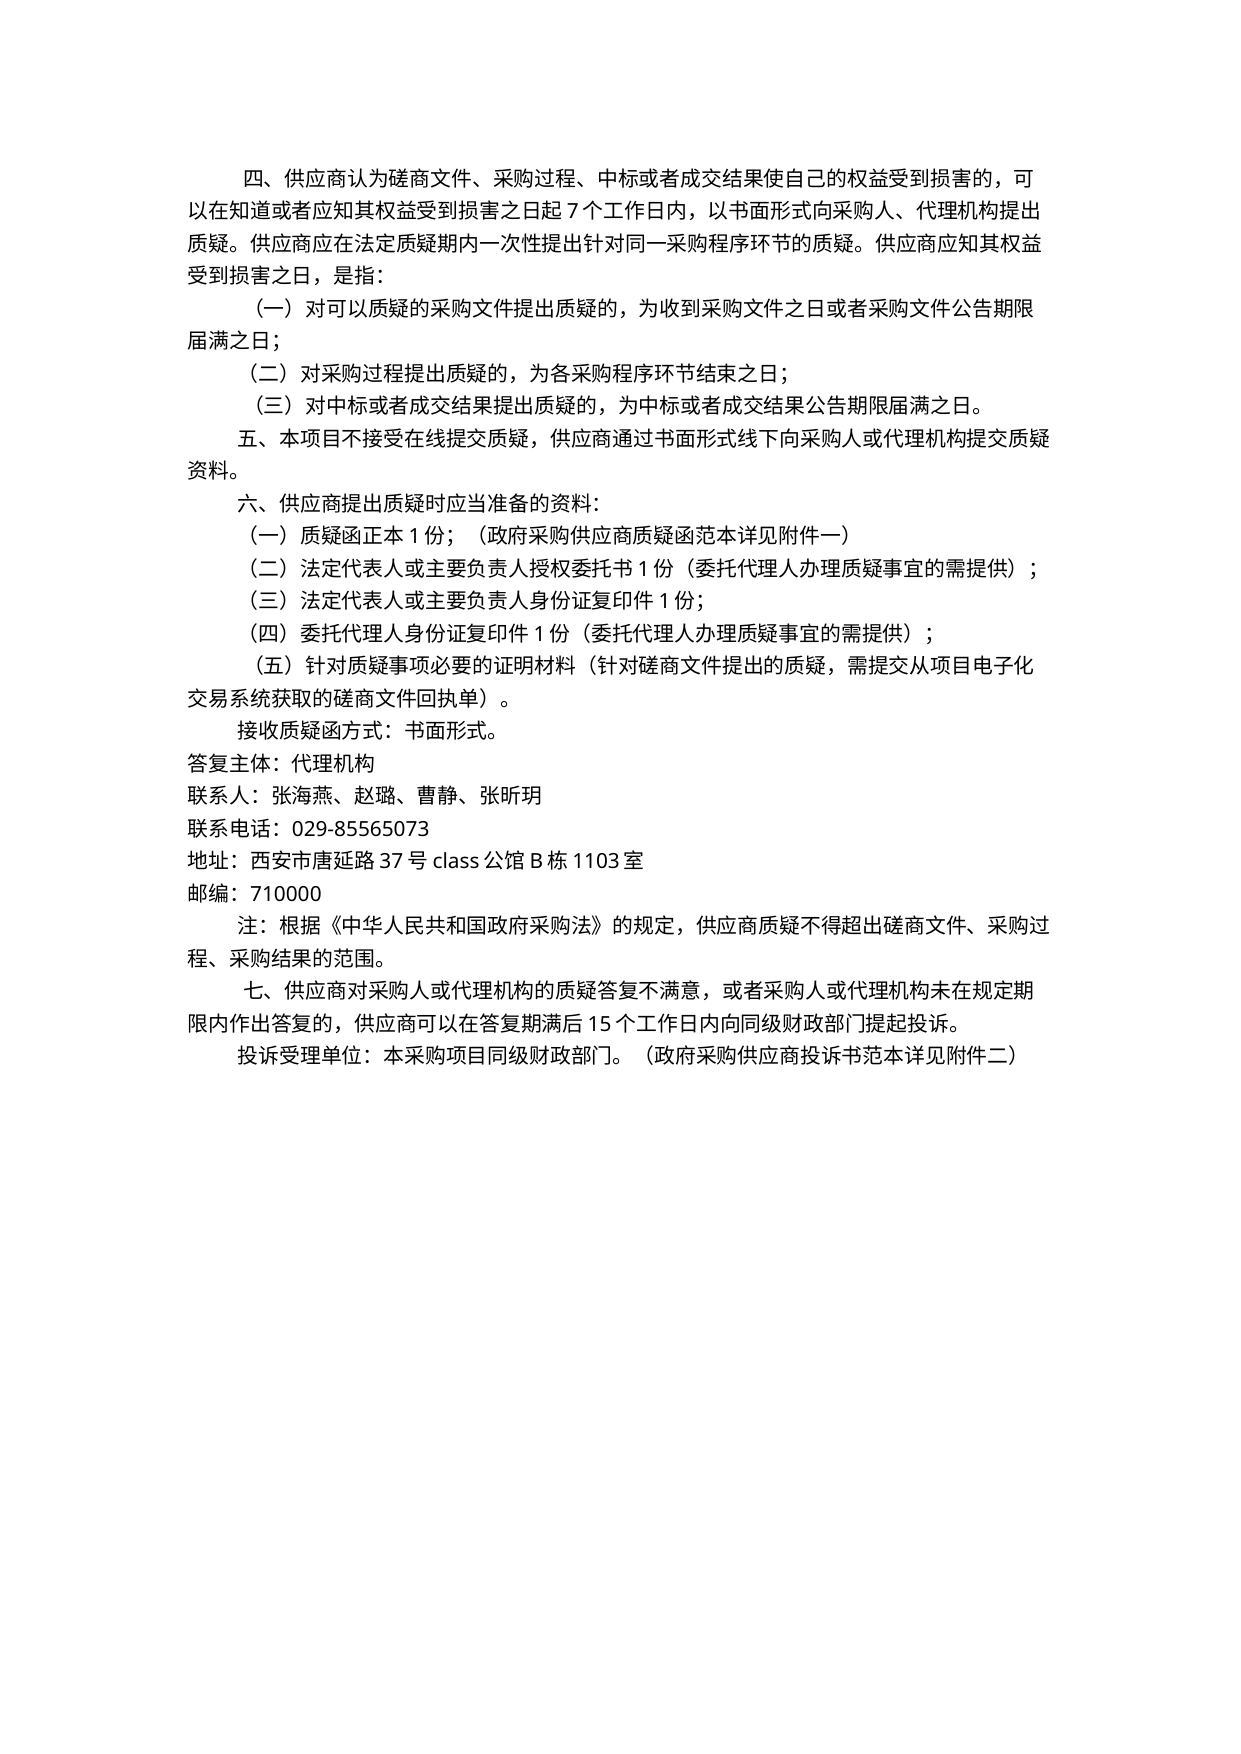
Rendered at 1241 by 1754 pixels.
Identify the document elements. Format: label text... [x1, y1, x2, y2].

text 答复主体：代理机构 [187, 747, 1053, 779]
text 六、供应商提出质疑时应当准备的资料： [187, 487, 1053, 519]
text （一）对可以质疑的采购文件提出质疑的，为收到采购文件之日或者采购文件公告期限届满之日； [187, 292, 1053, 357]
text （五）针对质疑事项必要的证明材料（针对磋商文件提出的质疑，需提交从项目电子化交易系统获取的磋商文件回执单）。 [187, 649, 1053, 714]
text （三）法定代表人或主要负责人身份证复印件1份； [187, 584, 1053, 617]
text 联系人：张海燕、赵璐、曹静、张昕玥 [187, 779, 1053, 812]
text （二）对采购过程提出质疑的，为各采购程序环节结束之日； [187, 357, 1053, 389]
text 七、供应商对采购人或代理机构的质疑答复不满意，或者采购人或代理机构未在规定期限内作出答复的，供应商可以在答复期满后15个工作日内向同级财政部门提起投诉。 [187, 974, 1053, 1039]
text （二）法定代表人或主要负责人授权委托书1份（委托代理人办理质疑事宜的需提供）； [187, 552, 1053, 584]
text 联系电话：029-85565073 [187, 812, 1053, 844]
text （一）质疑函正本1份；（政府采购供应商质疑函范本详见附件一） [187, 519, 1053, 552]
text 投诉受理单位：本采购项目同级财政部门。（政府采购供应商投诉书范本详见附件二） [187, 1039, 1053, 1072]
text 四、供应商认为磋商文件、采购过程、中标或者成交结果使自己的权益受到损害的，可以在知道或者应知其权益受到损害之日起7个工作日内，以书面形式向采购人、代理机构提出质疑。供应商应在法定质疑期内一次性提出针对同一采购程序环节的质疑。供应商应知其权益受到损害之日，是指： [187, 162, 1053, 292]
text （四）委托代理人身份证复印件1份（委托代理人办理质疑事宜的需提供）； [187, 617, 1053, 649]
text 接收质疑函方式：书面形式。 [187, 714, 1053, 747]
text 注：根据《中华人民共和国政府采购法》的规定，供应商质疑不得超出磋商文件、采购过程、采购结果的范围。 [187, 909, 1053, 974]
text 五、本项目不接受在线提交质疑，供应商通过书面形式线下向采购人或代理机构提交质疑资料。 [187, 422, 1053, 487]
text （三）对中标或者成交结果提出质疑的，为中标或者成交结果公告期限届满之日。 [187, 389, 1053, 422]
text 邮编：710000 [187, 877, 1053, 909]
text 地址：西安市唐延路37号class公馆B栋1103室 [187, 844, 1053, 877]
